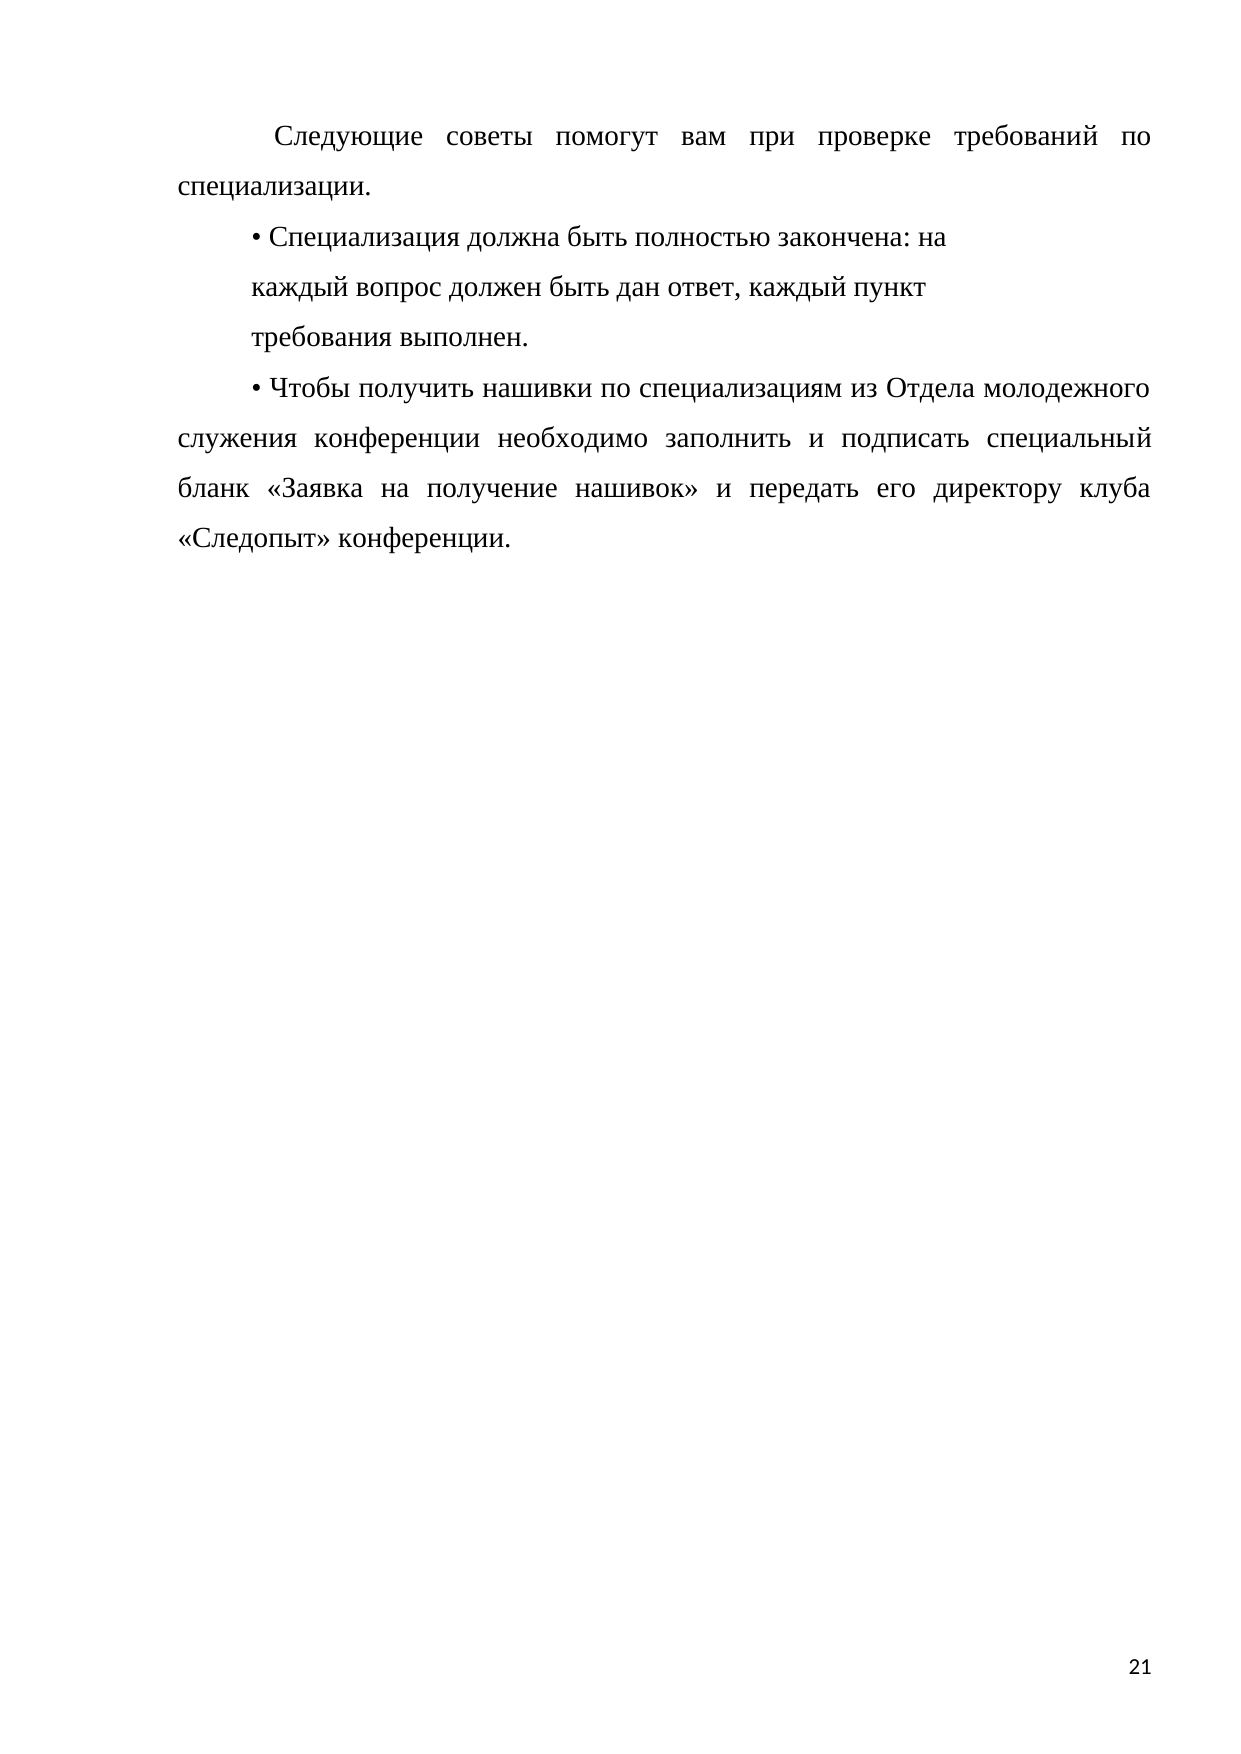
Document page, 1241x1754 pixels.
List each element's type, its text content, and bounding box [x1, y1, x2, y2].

list требования выполнен. [177, 319, 1152, 353]
list каждый вопрос должен быть дан ответ, каждый пункт [177, 269, 1152, 303]
list • Специализация должна быть полностью закончена: на [177, 219, 1152, 252]
list Следующие советы помогут вам при проверке требований по специализации. [177, 118, 1152, 202]
list • Чтобы получить нашивки по специализациям из Отдела молодежного служения конференции необходимо заполнить и подписать специальный бланк «Заявка на получение нашивок» и передать его директору клуба «Следопыт» конференции. [177, 370, 1152, 554]
